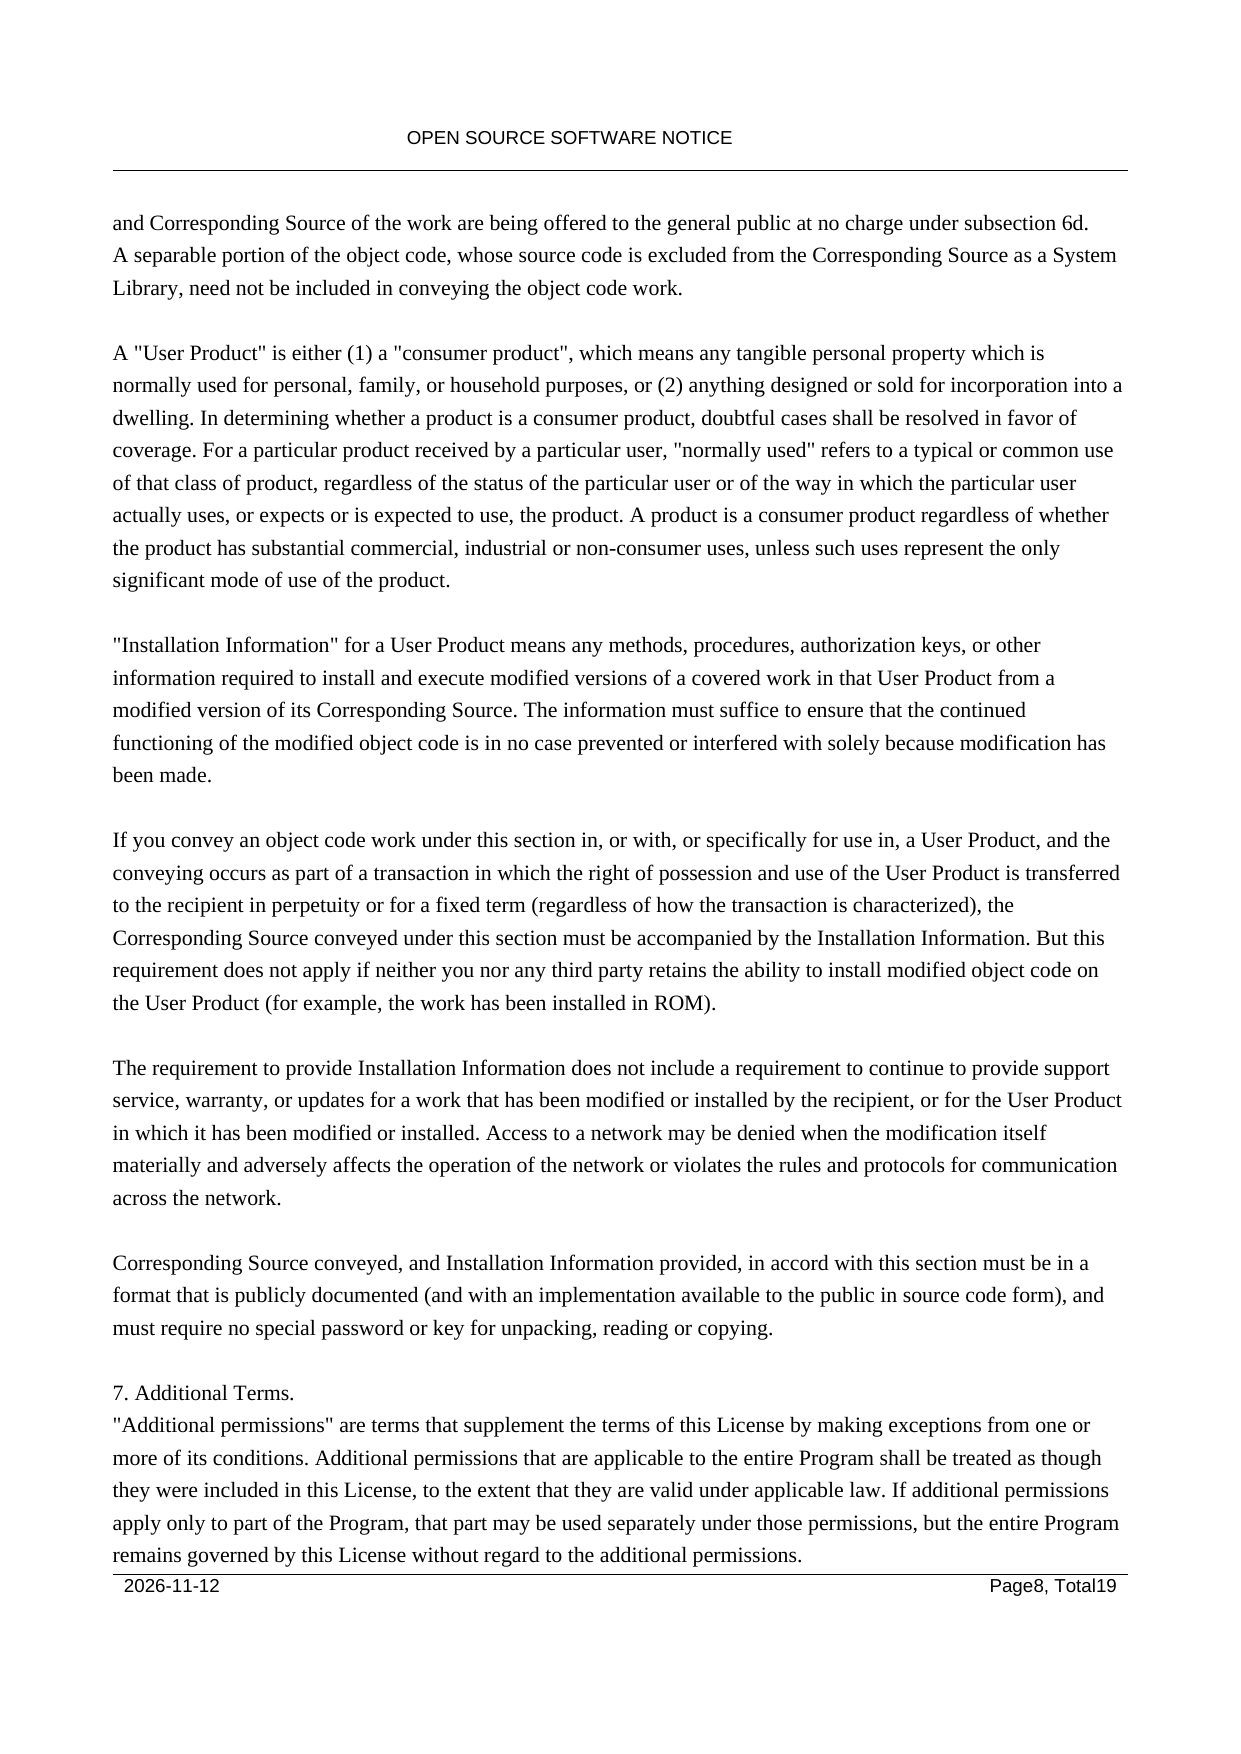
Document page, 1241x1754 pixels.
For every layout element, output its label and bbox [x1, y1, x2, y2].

text [112, 206, 1128, 1571]
